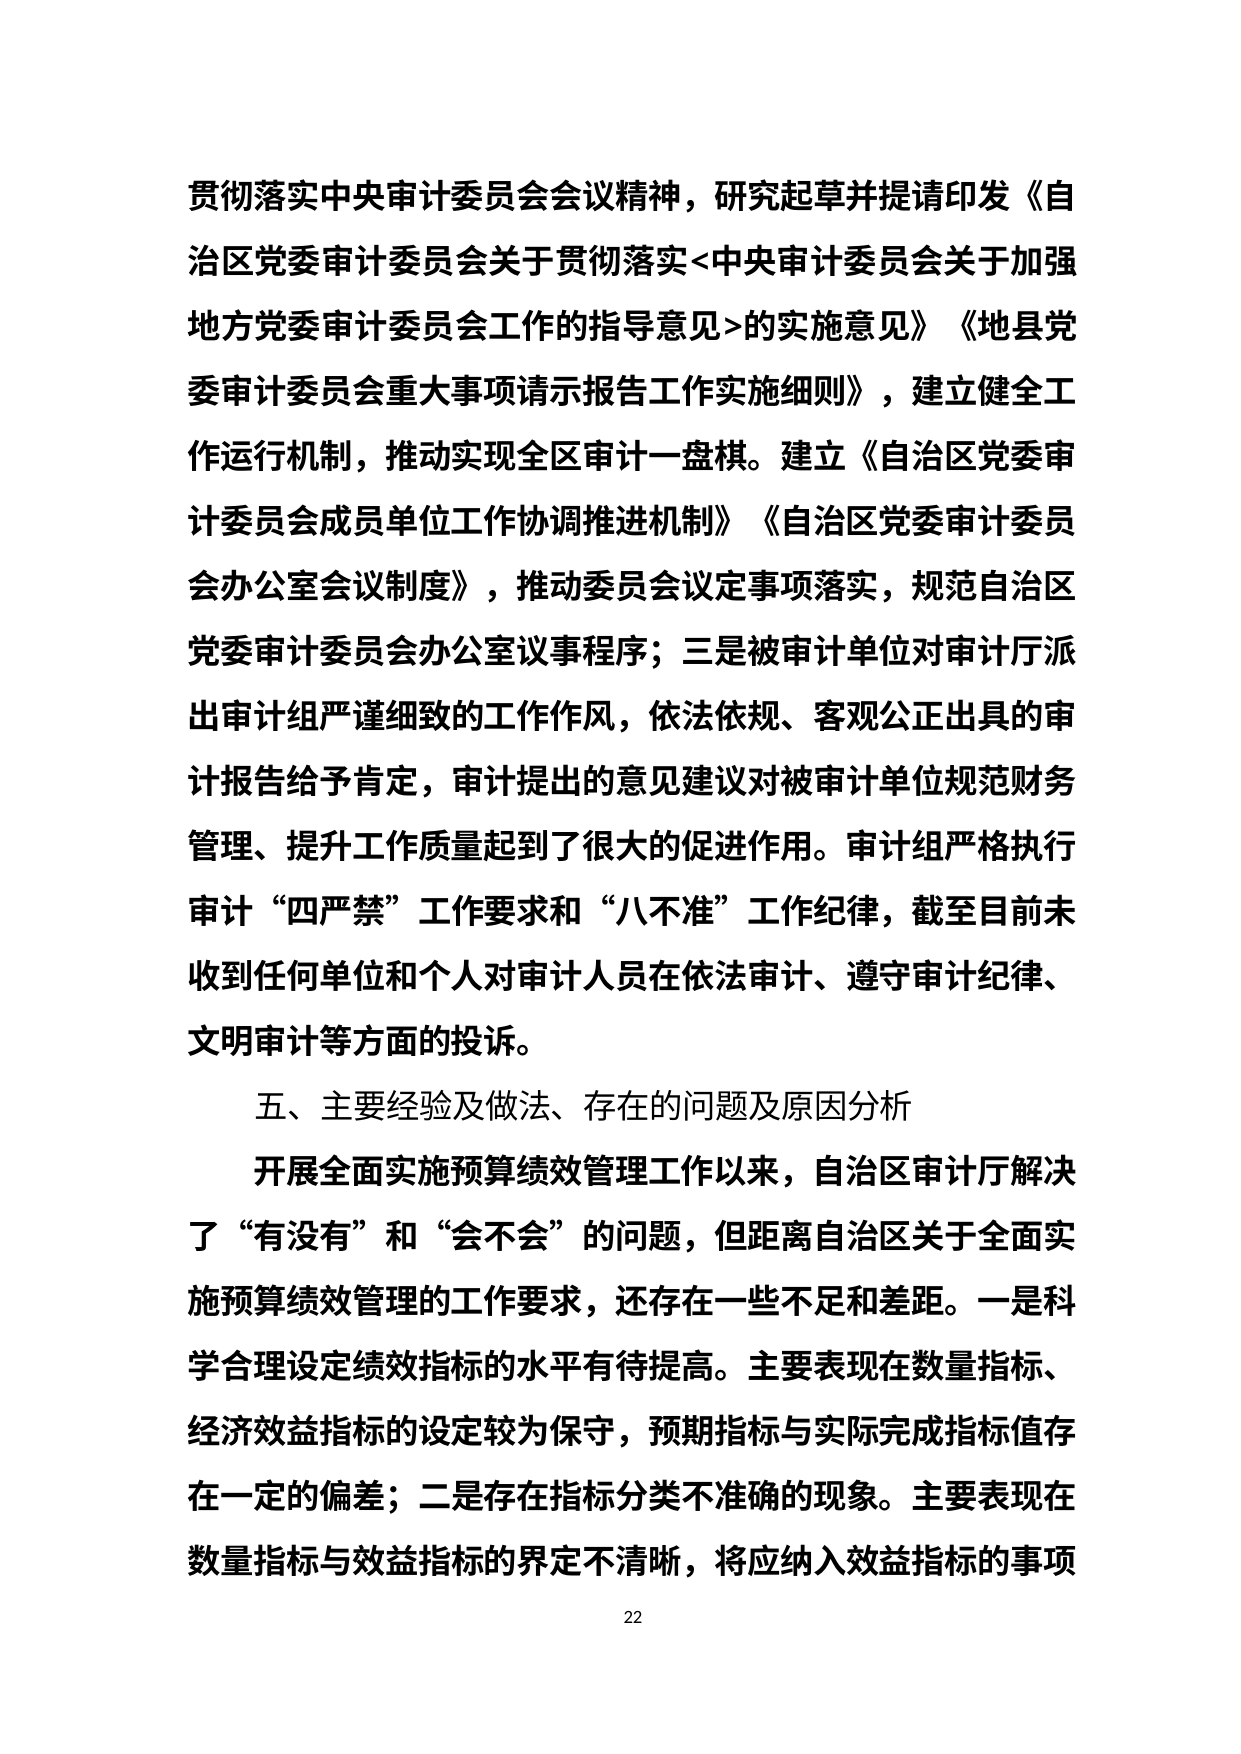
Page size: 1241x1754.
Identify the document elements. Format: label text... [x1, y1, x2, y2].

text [187, 162, 1078, 1072]
text 五、主要经验及做法、存在的问题及原因分析 [187, 1072, 1078, 1137]
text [187, 1137, 1078, 1592]
